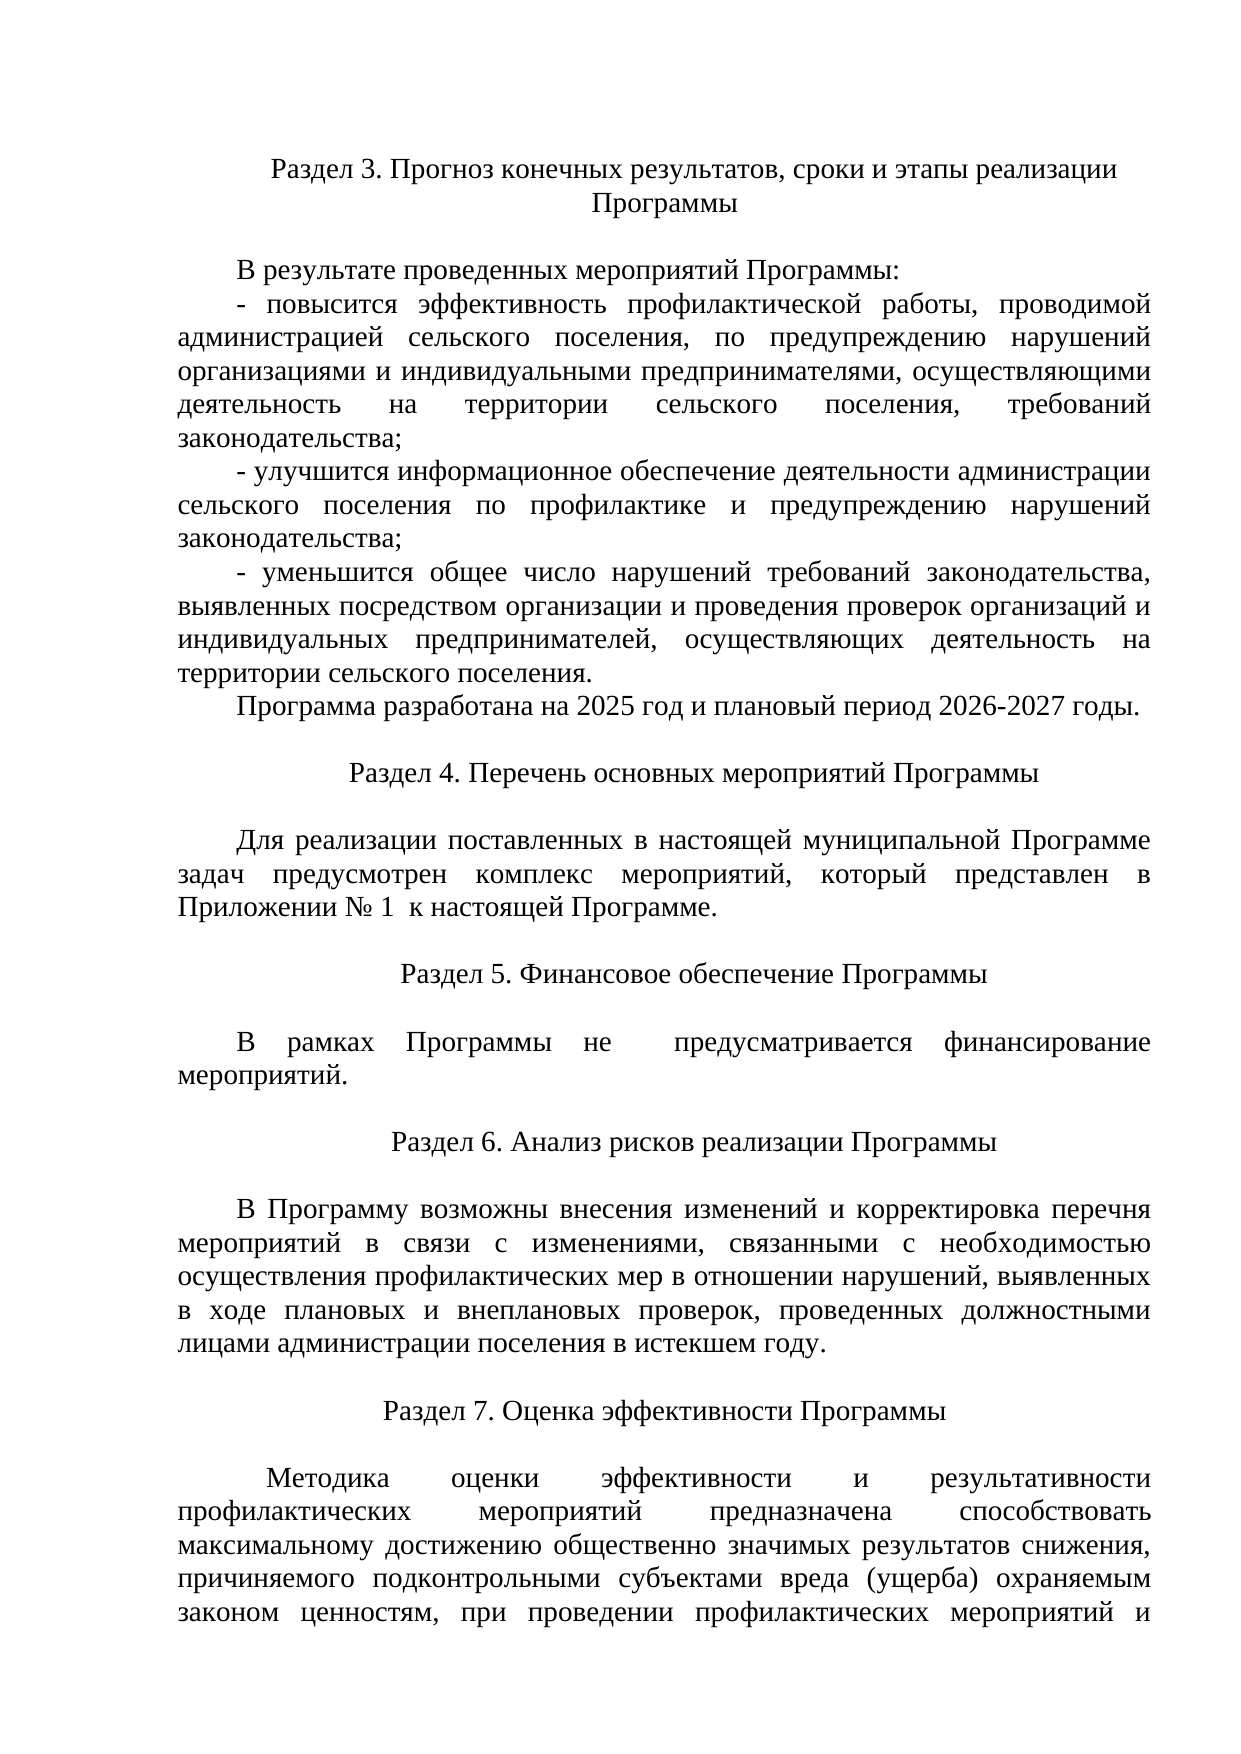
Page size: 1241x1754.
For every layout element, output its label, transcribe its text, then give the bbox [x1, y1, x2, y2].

text В рамках Программы не предусматривается финансирование мероприятий. [177, 1024, 1152, 1091]
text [177, 1460, 1152, 1627]
text - уменьшится общее число нарушений требований законодательства, выявленных посредством организации и проведения проверок организаций и индивидуальных предпринимателей, осуществляющих деятельность на территории сельского поселения. [177, 554, 1152, 688]
text Раздел 7. Оценка эффективности Программы [177, 1393, 1152, 1426]
text Раздел 5. Финансовое обеспечение Программы [177, 957, 1152, 990]
text - улучшится информационное обеспечение деятельности администрации сельского поселения по профилактике и предупреждению нарушений законодательства; [177, 453, 1152, 554]
text Раздел 4. Перечень основных мероприятий Программы [177, 755, 1152, 789]
text Раздел 6. Анализ рисков реализации Программы [177, 1124, 1152, 1158]
text Программа разработана на 2025 год и плановый период 2026-2027 годы. [177, 688, 1152, 722]
text Раздел 3. Прогноз конечных результатов, сроки и этапы реализации Программы [177, 152, 1152, 219]
text В результате проведенных мероприятий Программы: [177, 252, 1152, 286]
text Для реализации поставленных в настоящей муниципальной Программе задач предусмотрен комплекс мероприятий, который представлен в Приложении № 1 к настоящей Программе. [177, 822, 1152, 923]
text - повысится эффективность профилактической работы, проводимой администрацией сельского поселения, по предупреждению нарушений организациями и индивидуальными предпринимателями, осуществляющими деятельность на территории сельского поселения, требований законодательства; [177, 286, 1152, 453]
text В Программу возможны внесения изменений и корректировка перечня мероприятий в связи с изменениями, связанными с необходимостью осуществления профилактических мер в отношении нарушений, выявленных в ходе плановых и внеплановых проверок, проведенных должностными лицами администрации поселения в истекшем году. [177, 1191, 1152, 1359]
